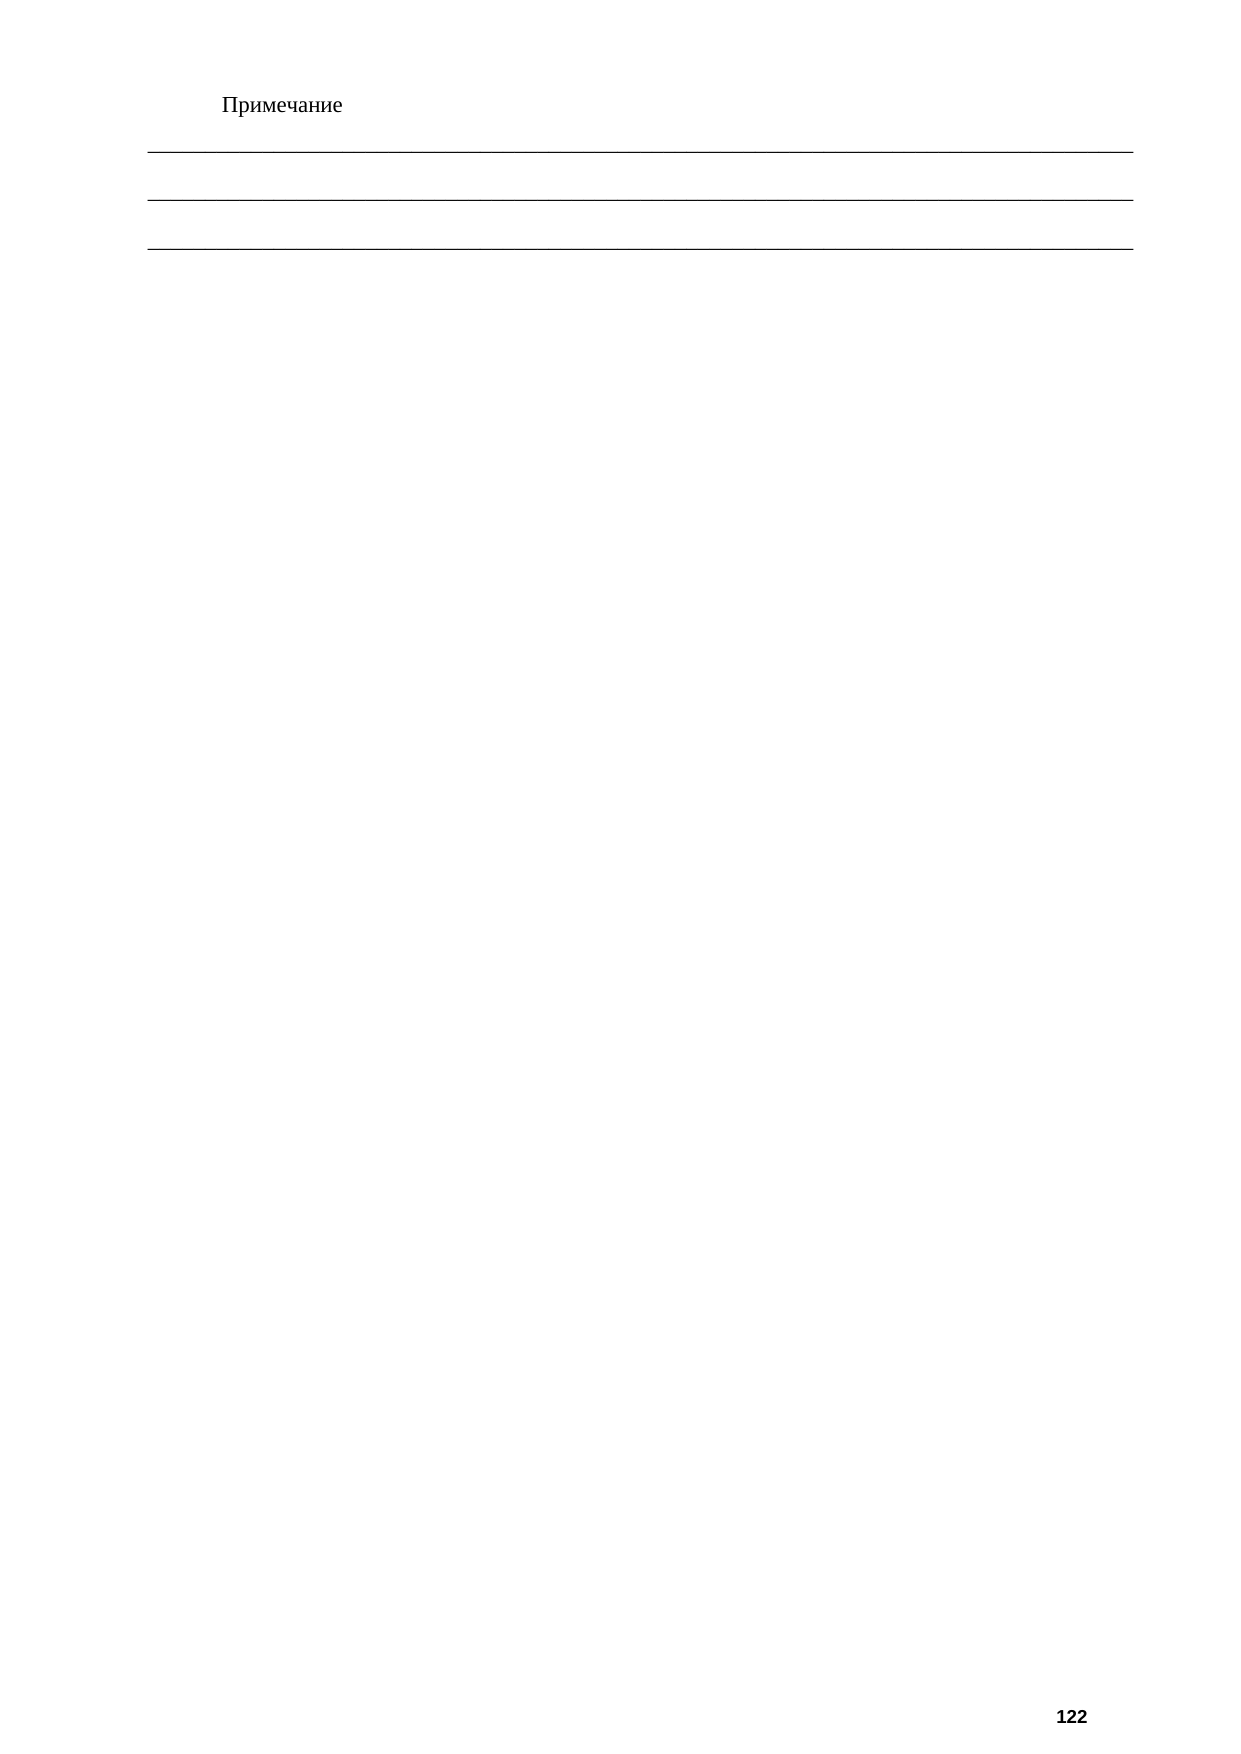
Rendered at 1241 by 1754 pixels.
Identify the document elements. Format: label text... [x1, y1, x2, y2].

text Примечание [148, 88, 1137, 121]
text __________________________________________________________________________________________________________________________________________________________________________________________________________________________________________________________________ [148, 126, 1137, 256]
